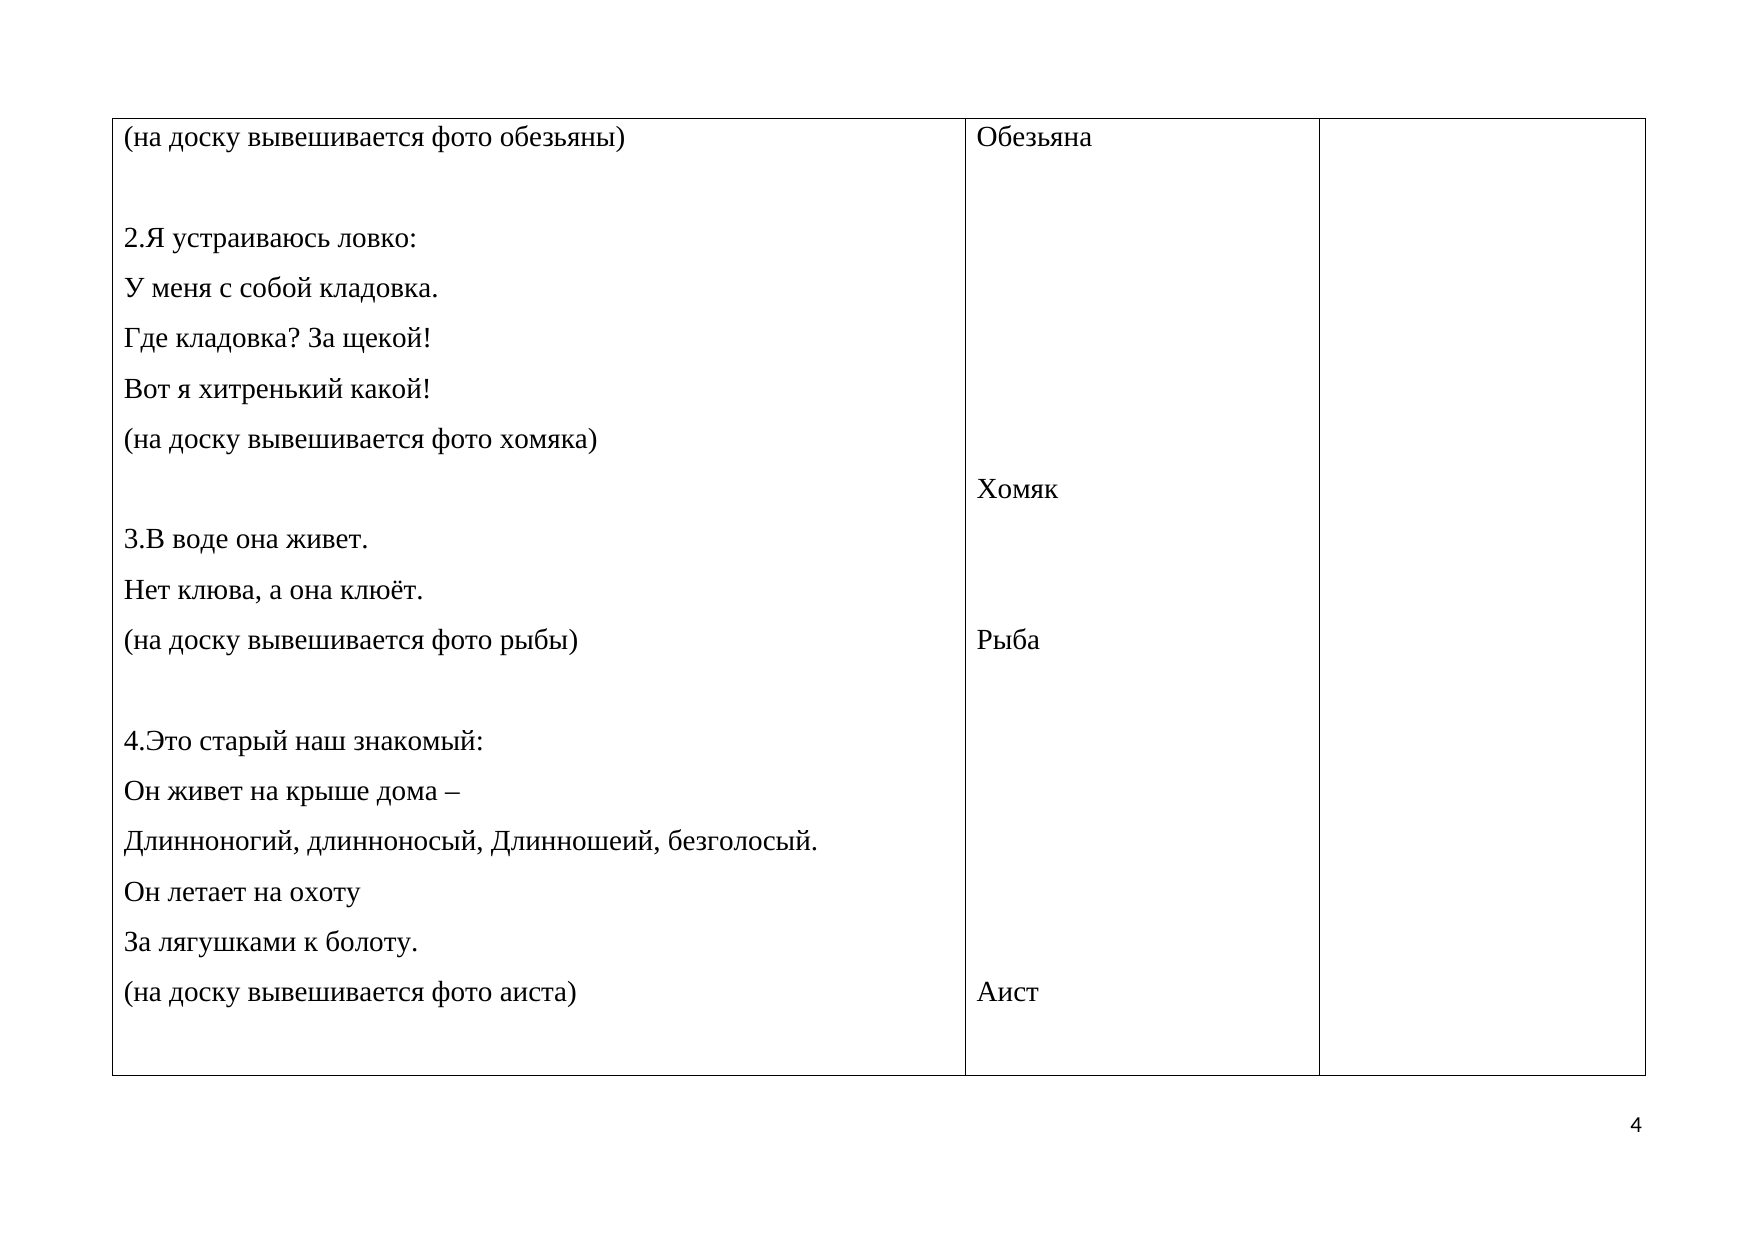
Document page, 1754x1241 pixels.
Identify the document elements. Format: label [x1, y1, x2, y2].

table_cell [1320, 119, 1645, 1075]
table_cell [113, 119, 965, 1075]
table_cell [966, 119, 1319, 1075]
